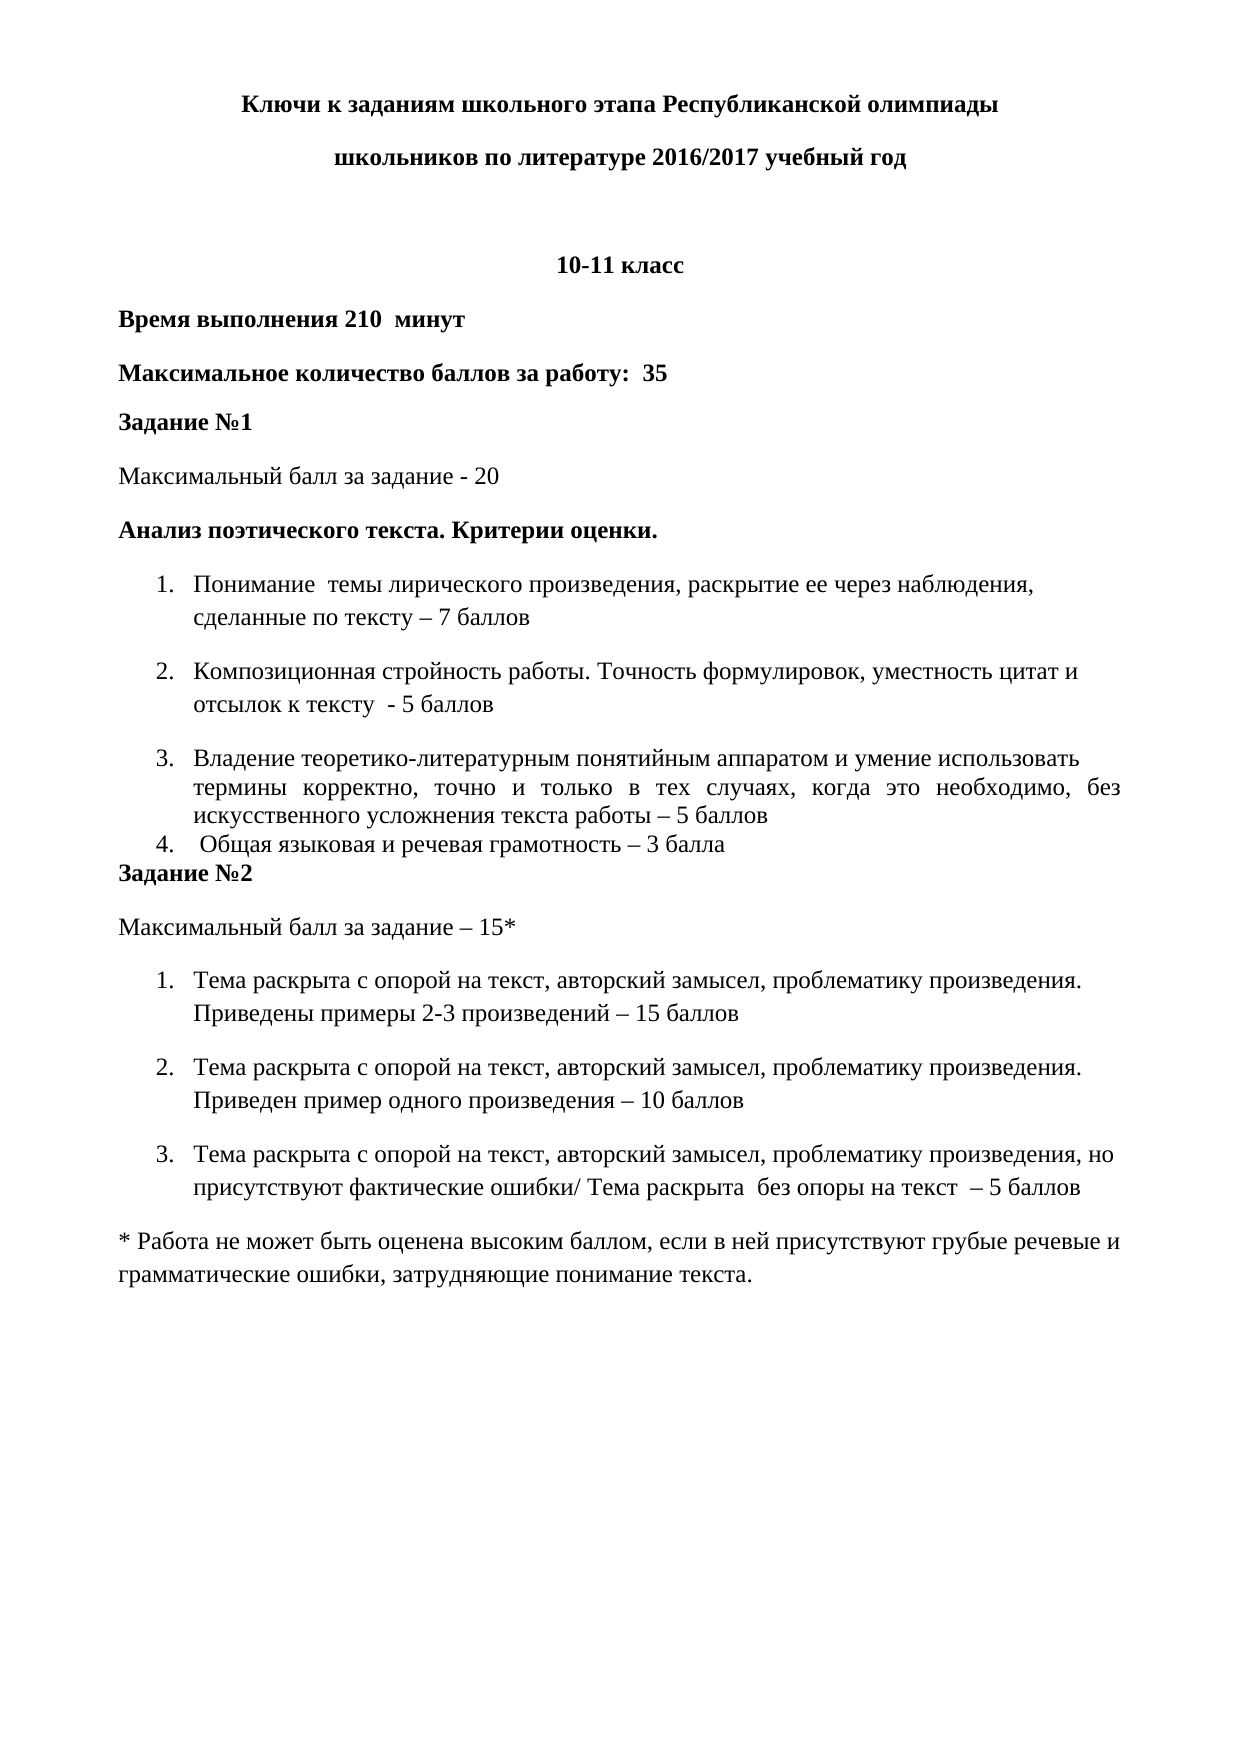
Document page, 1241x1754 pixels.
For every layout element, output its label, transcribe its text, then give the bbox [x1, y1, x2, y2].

text Максимальный балл за задание - 20 [118, 461, 1122, 490]
list Владение теоретико-литературным понятийным аппаратом и умение использовать [156, 743, 1122, 772]
text термины корректно, точно и только в тех случаях, когда это необходимо, без искусственного усложнения текста работы – 5 баллов [193, 772, 1122, 829]
list Тема раскрыта с опорой на текст, авторский замысел, проблематику произведения, но присутствуют фактические ошибки/ Тема раскрыта без опоры на текст – 5 баллов [156, 1139, 1122, 1201]
list Понимание темы лирического произведения, раскрытие ее через наблюдения, сделанные по тексту – 7 баллов [156, 569, 1122, 631]
text школьников по литературе 2016/2017 учебный год [118, 142, 1122, 171]
text Время выполнения 210 минут [118, 304, 1122, 333]
text Задание №1 [118, 407, 1122, 436]
text 4. Общая языковая и речевая грамотность – 3 балла [118, 829, 1122, 858]
list Тема раскрыта с опорой на текст, авторский замысел, проблематику произведения. Приведен пример одного произведения – 10 баллов [156, 1052, 1122, 1114]
text Максимальное количество баллов за работу: 35 [118, 358, 1122, 387]
text 10-11 класс [118, 250, 1122, 279]
text Задание №2 [118, 858, 1122, 887]
list Тема раскрыта с опорой на текст, авторский замысел, проблематику произведения. Приведены примеры 2-3 произведений – 15 баллов [156, 966, 1122, 1027]
text Ключи к заданиям школьного этапа Республиканской олимпиады [118, 89, 1122, 117]
text Анализ поэтического текста. Критерии оценки. [118, 515, 1122, 544]
list Композиционная стройность работы. Точность формулировок, уместность цитат и отсылок к тексту - 5 баллов [156, 656, 1122, 718]
text * Работа не может быть оценена высоким баллом, если в ней присутствуют грубые речевые и грамматические ошибки, затрудняющие понимание текста. [118, 1226, 1122, 1288]
text Максимальный балл за задание – 15* [118, 912, 1122, 940]
